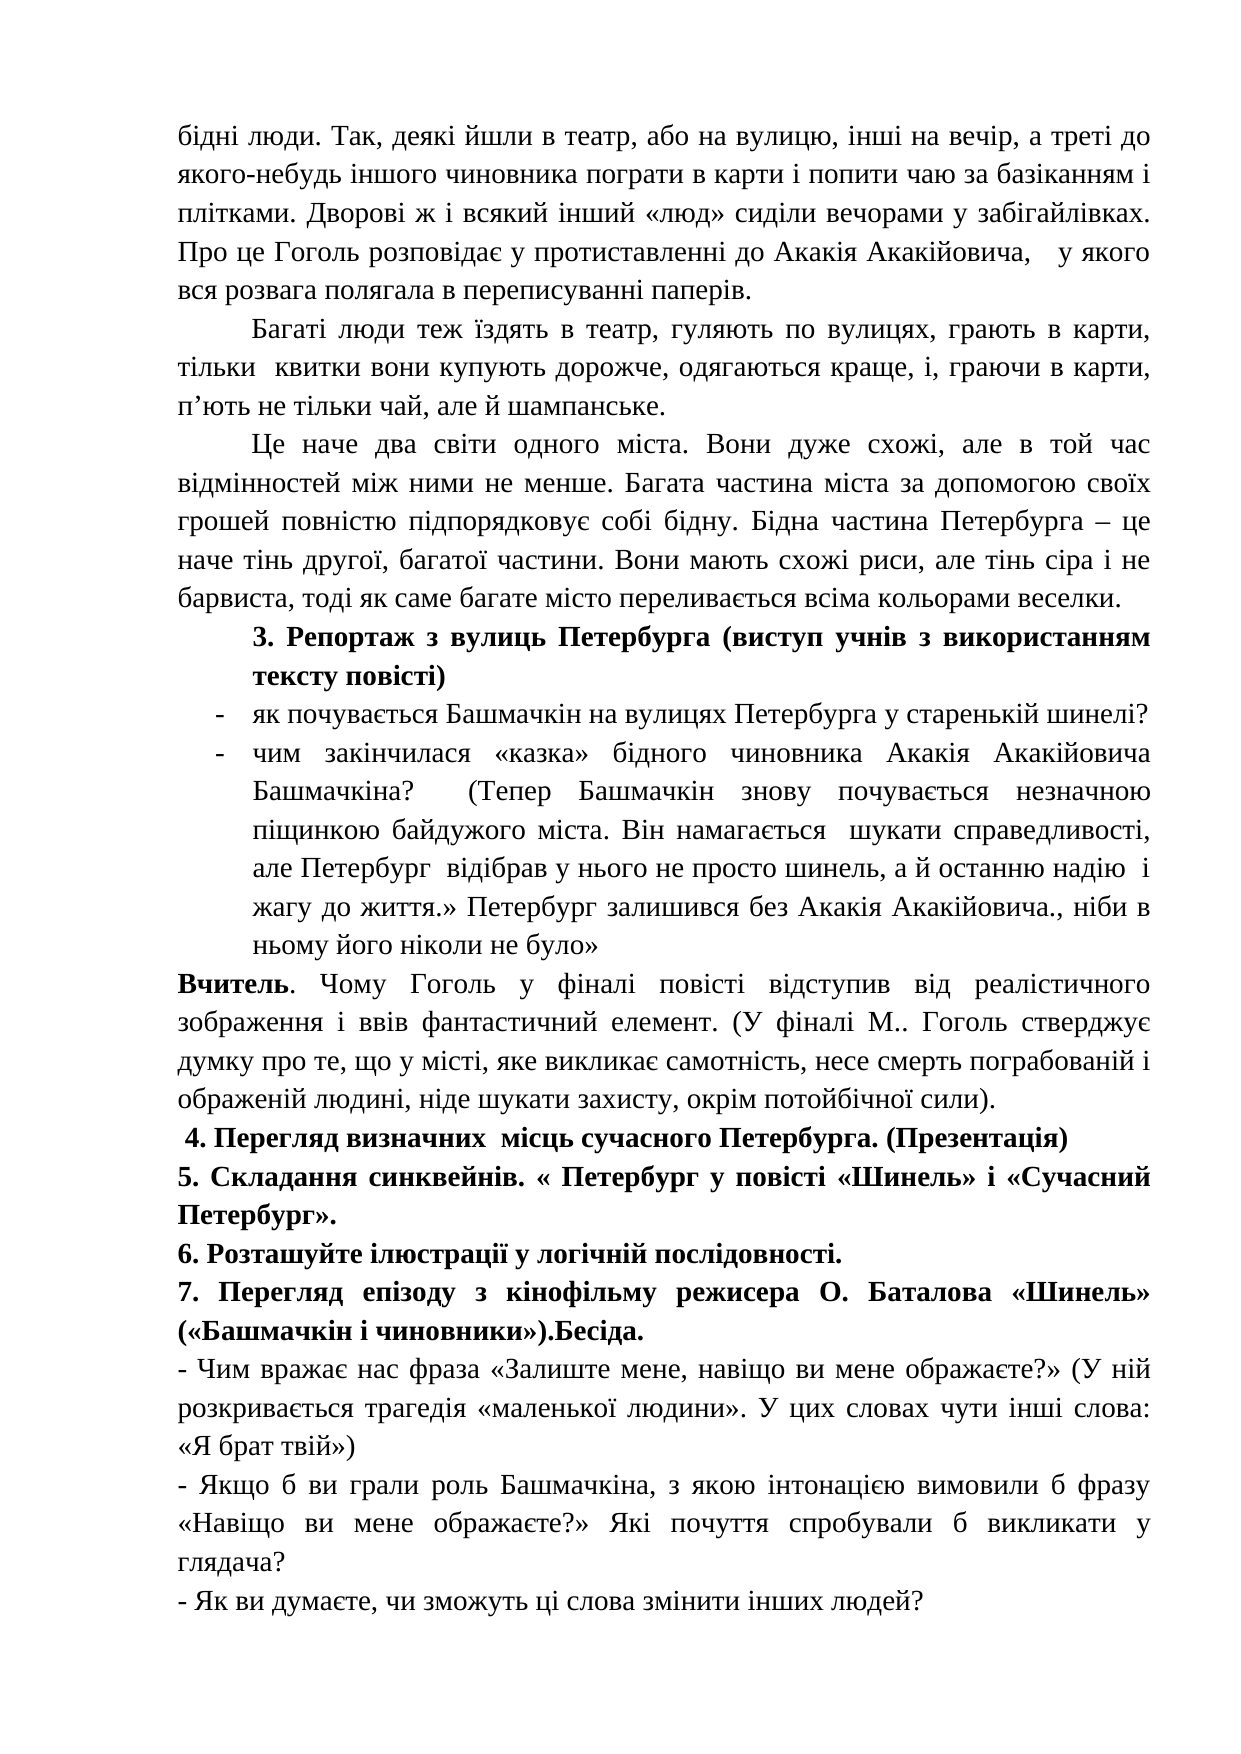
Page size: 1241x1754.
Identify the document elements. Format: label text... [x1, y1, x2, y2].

list - Якщо б ви грали роль Башмачкіна, з якою інтонацією вимовили б фразу «Навіщо ви мене ображаєте?» Які почуття спробували б викликати у глядача? [177, 1467, 1152, 1578]
list чим закінчилася «казка» бідного чиновника Акакія Акакійовича Башмачкіна? (Тепер Башмачкін знову почувається незначною піщинкою байдужого міста. Він намагається шукати справедливості, але Петербург відібрав у нього не просто шинель, а й останню надію і жагу до життя.» Петербург залишився без Акакія Акакійовича., ніби в ньому його ніколи не було» [215, 735, 1152, 961]
list Вчитель. Чому Гоголь у фіналі повісті відступив від реалістичного зображення і ввів фантастичний елемент. (У фіналі М.. Гоголь стверджує думку про те, що у місті, яке викликає самотність, несе смерть пограбованій і ображеній людині, ніде шукати захисту, окрім потойбічної сили). [177, 966, 1152, 1115]
list 6. Розташуйте ілюстрації у логічній послідовності. [177, 1236, 1152, 1269]
list Багаті люди теж їздять в театр, гуляють по вулицях, грають в карти, тільки квитки вони купують дорожче, одягаються краще, і, граючи в карти, п’ють не тільки чай, але й шампанське. [177, 311, 1152, 421]
list 7. Перегляд епізоду з кінофільму режисера О. Баталова «Шинель» («Башмачкін і чиновники»).Бесіда. [177, 1274, 1152, 1346]
list 5. Складання синквейнів. « Петербург у повісті «Шинель» і «Сучасний Петербург». [177, 1159, 1152, 1231]
list 4. Перегляд визначних місць сучасного Петербурга. (Презентація) [177, 1120, 1152, 1154]
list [177, 118, 1152, 306]
list - Чим вражає нас фраза «Залиште мене, навіщо ви мене ображаєте?» (У ній розкривається трагедія «маленької людини». У цих словах чути інші слова: «Я брат твій») [177, 1351, 1152, 1462]
list 3. Репортаж з вулиць Петербурга (виступ учнів з використанням тексту повісті) [252, 619, 1152, 691]
list як почувається Башмачкін на вулицях Петербурга у старенькій шинелі? [215, 696, 1152, 730]
list Це наче два світи одного міста. Вони дуже схожі, але в той час відмінностей між ними не менше. Багата частина міста за допомогою своїх грошей повністю підпорядковує собі бідну. Бідна частина Петербурга – це наче тінь другої, багатої частини. Вони мають схожі риси, але тінь сіра і не барвиста, тоді як саме багате місто переливається всіма кольорами веселки. [177, 426, 1152, 614]
list - Як ви думаєте, чи зможуть ці слова змінити інших людей? [177, 1583, 1152, 1616]
